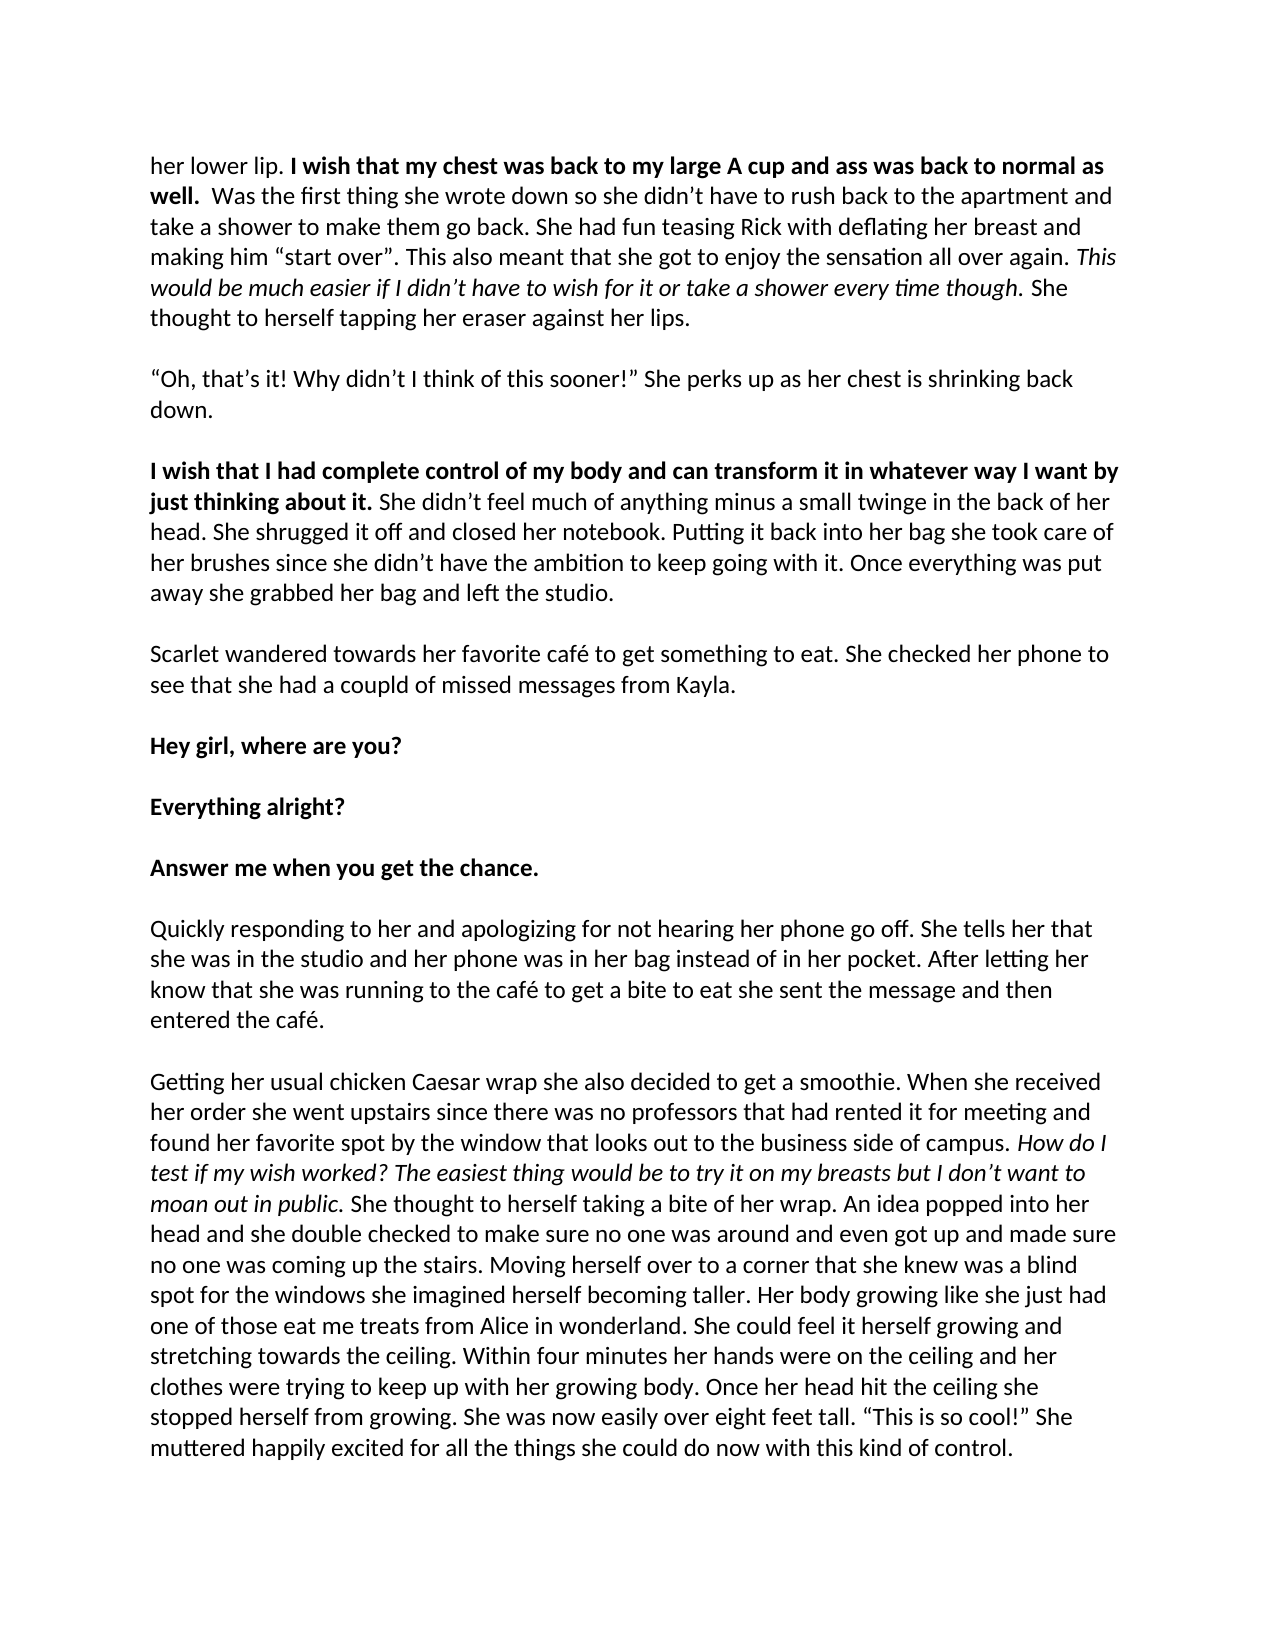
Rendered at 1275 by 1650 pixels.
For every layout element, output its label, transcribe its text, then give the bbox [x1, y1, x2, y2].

text “Oh, that’s it! Why didn’t I think of this sooner!” She perks up as her chest is shrinking back down. [150, 364, 1125, 425]
text Answer me when you get the chance. [150, 852, 1125, 882]
text Everything alright? [150, 791, 1125, 821]
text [150, 150, 1125, 333]
text I wish that I had complete control of my body and can transform it in whatever way I want by just thinking about it. She didn’t feel much of anything minus a small twinge in the back of her head. She shrugged it off and closed her notebook. Putting it back into her bag she took care of her brushes since she didn’t have the ambition to keep going with it. Once everything was put away she grabbed her bag and left the studio. [150, 455, 1125, 608]
text Quickly responding to her and apologizing for not hearing her phone go off. She tells her that she was in the studio and her phone was in her bag instead of in her pocket. After letting her know that she was running to the café to get a bite to eat she sent the message and then entered the café. [150, 913, 1125, 1035]
text Scarlet wandered towards her favorite café to get something to eat. She checked her phone to see that she had a coupld of missed messages from Kayla. [150, 638, 1125, 699]
text Getting her usual chicken Caesar wrap she also decided to get a smoothie. When she received her order she went upstairs since there was no professors that had rented it for meeting and found her favorite spot by the window that looks out to the business side of campus. How do I test if my wish worked? The easiest thing would be to try it on my breasts but I don’t want to moan out in public. She thought to herself taking a bite of her wrap. An idea popped into her head and she double checked to make sure no one was around and even got up and made sure no one was coming up the stairs. Moving herself over to a corner that she knew was a blind spot for the windows she imagined herself becoming taller. Her body growing like she just had one of those eat me treats from Alice in wonderland. She could feel it herself growing and stretching towards the ceiling. Within four minutes her hands were on the ceiling and her clothes were trying to keep up with her growing body. Once her head hit the ceiling she stopped herself from growing. She was now easily over eight feet tall. “This is so cool!” She muttered happily excited for all the things she could do now with this kind of control. [150, 1066, 1125, 1462]
text Hey girl, where are you? [150, 730, 1125, 760]
